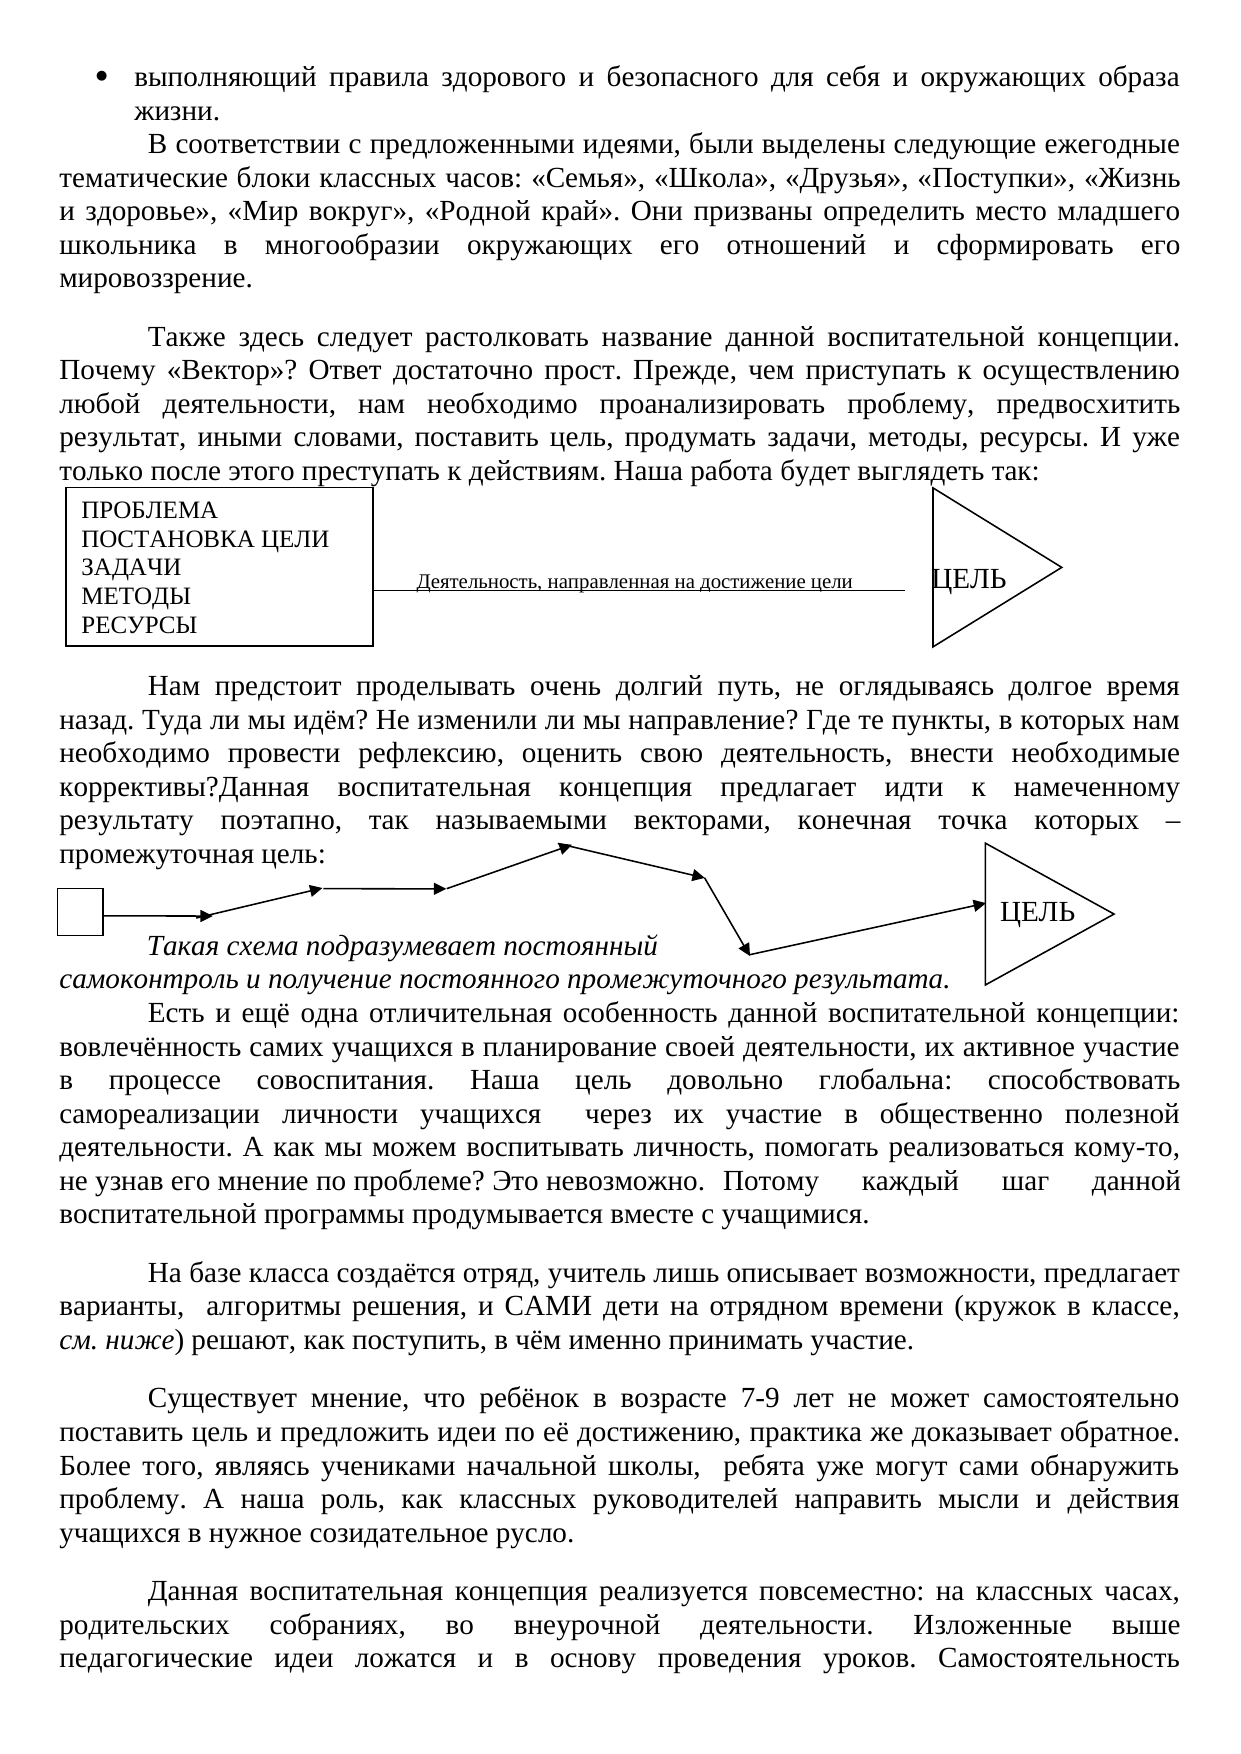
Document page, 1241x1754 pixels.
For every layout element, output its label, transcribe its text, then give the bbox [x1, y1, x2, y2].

text Нам предстоит проделывать очень долгий путь, не оглядываясь долгое время назад. Туда ли мы идём? Не изменили ли мы направление? Где те пункты, в которых нам необходимо провести рефлексию, оценить свою деятельность, внести необходимые коррективы?Данная воспитательная концепция предлагает идти к намеченному результату поэтапно, так называемыми векторами, конечная точка которых – промежуточная цель: [59, 668, 1181, 869]
text самоконтроль и получение постоянного промежуточного результата. [59, 962, 1181, 995]
text В соответствии с предложенными идеями, были выделены следующие ежегодные тематические блоки классных часов: «Семья», «Школа», «Друзья», «Поступки», «Жизнь и здоровье», «Мир вокруг», «Родной край». Они призваны определить место младшего школьника в многообразии окружающих его отношений и сформировать его мировоззрение. [59, 126, 1181, 294]
text На базе класса создаётся отряд, учитель лишь описывает возможности, предлагает варианты, алгоритмы решения, и САМИ дети на отрядном времени (кружок в классе, см. ниже) решают, как поступить, в чём именно принимать участие. [59, 1255, 1181, 1356]
text Такая схема подразумевает постоянный [59, 928, 1181, 962]
text ЦЕЛЬ [104, 894, 732, 928]
text Деятельность, направленная на достижение цели ЦЕЛЬ [374, 561, 1181, 594]
text Также здесь следует растолковать название данной воспитательной концепции. Почему «Вектор»? Ответ достаточно прост. Прежде, чем приступать к осуществлению любой деятельности, нам необходимо проанализировать проблему, предвосхитить результат, иными словами, поставить цель, продумать задачи, методы, ресурсы. И уже только после этого преступать к действиям. Наша работа будет выглядеть так: [59, 319, 1181, 487]
text Существует мнение, что ребёнок в возрасте 7-9 лет не может самостоятельно поставить цель и предложить идеи по её достижению, практика же доказывает обратное. Более того, являясь учениками начальной школы, ребята уже могут сами обнаружить проблему. А наша роль, как классных руководителей направить мысли и действия учащихся в нужное созидательное русло. [59, 1381, 1181, 1548]
text Есть и ещё одна отличительная особенность данной воспитательной концепции: вовлечённость самих учащихся в планирование своей деятельности, их активное участие в процессе совоспитания. Наша цель довольно глобальна: способствовать самореализации личности учащихся через их участие в общественно полезной деятельности. А как мы можем воспитывать личность, помогать реализоваться кому-то, не узнав его мнение по проблеме? Это невозможно. Потому каждый шаг данной воспитательной программы продумывается вместе с учащимися. [59, 995, 1181, 1230]
list выполняющий правила здорового и безопасного для себя и окружающих образа жизни. [97, 59, 1181, 126]
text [59, 1573, 1181, 1674]
text ЦЕЛЬ [716, 894, 1181, 928]
